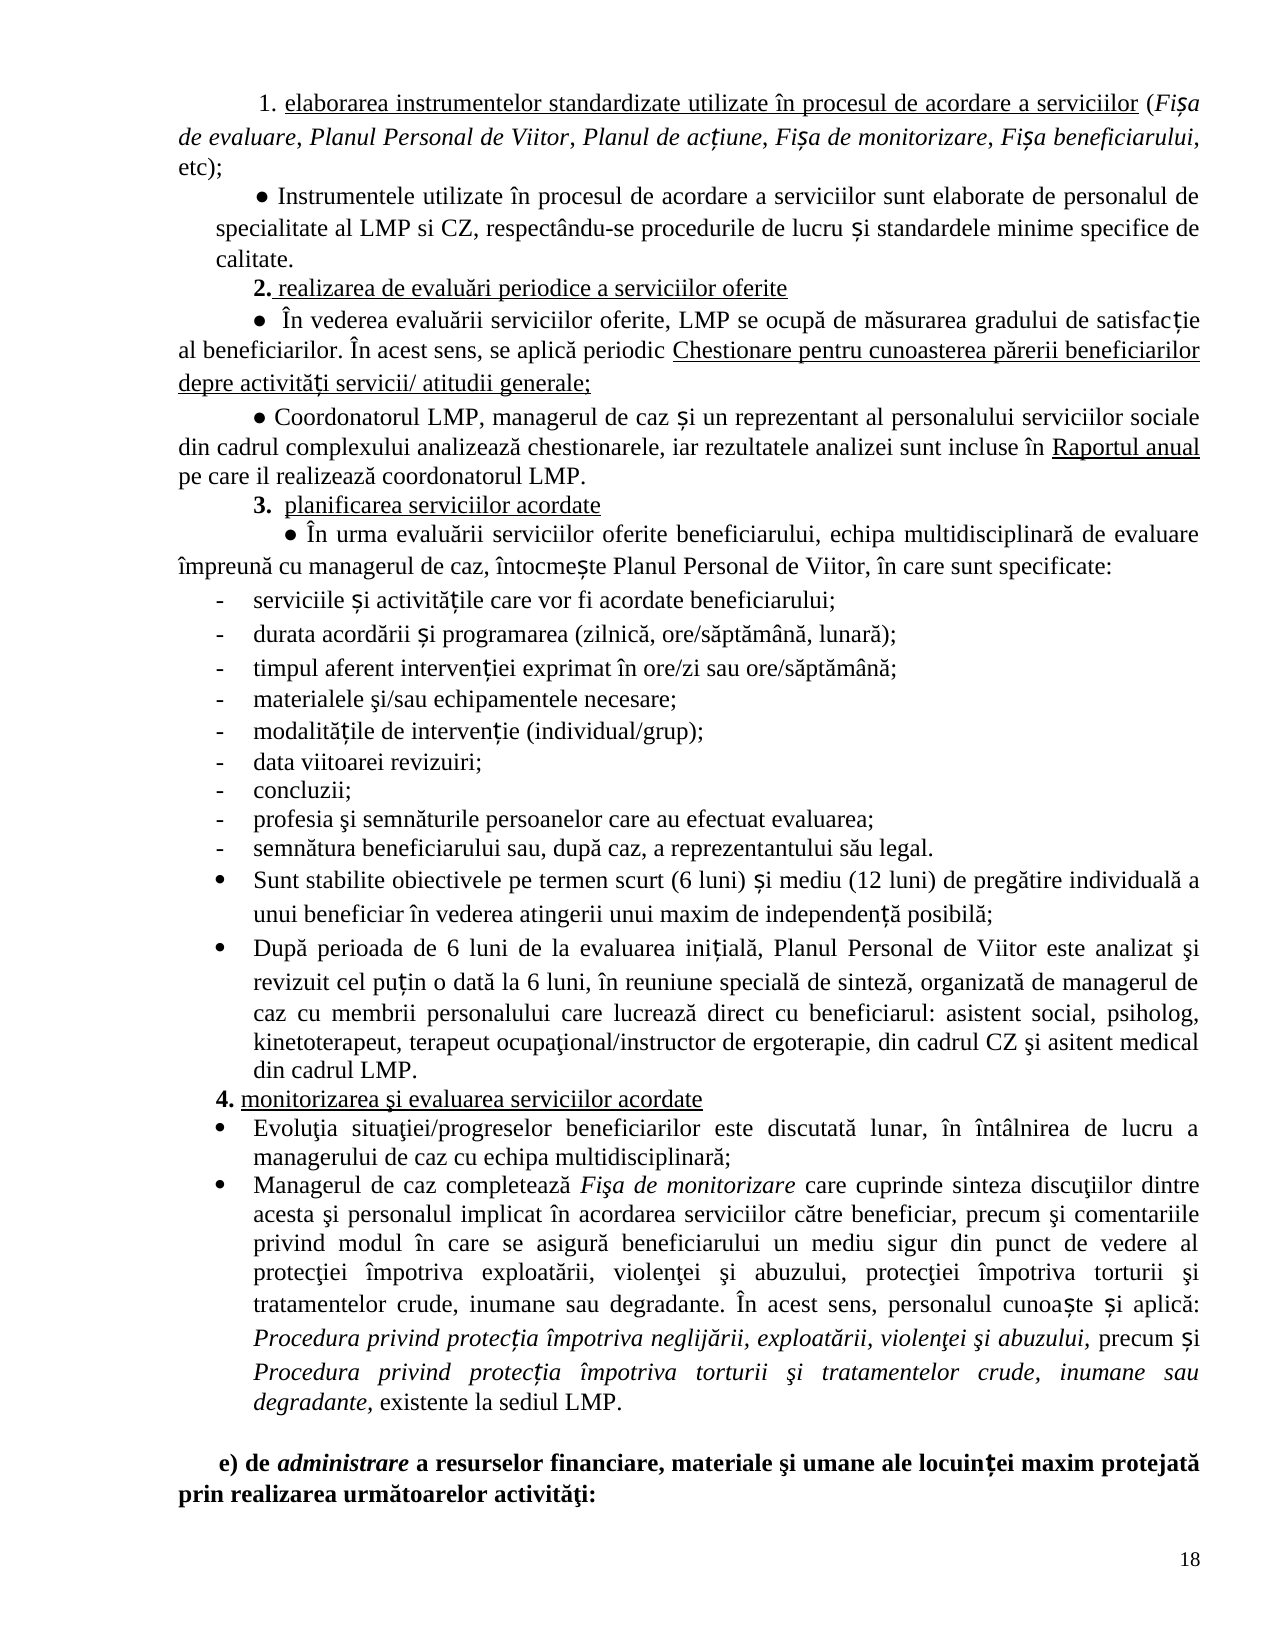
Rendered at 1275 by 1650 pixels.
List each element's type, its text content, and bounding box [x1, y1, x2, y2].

text 3. planificarea serviciilor acordate [178, 490, 1200, 519]
text e) de administrare a resurselor financiare, materiale şi umane ale locuinței maxim protejată prin realizarea următoarelor activităţi: [178, 1445, 1200, 1508]
text 1. elaborarea instrumentelor standardizate utilizate în procesul de acordare a serviciilor (Fișa de evaluare, Planul Personal de Viitor, Planul de acțiune, Fișa de monitorizare, Fișa beneficiarului, etc); [178, 84, 1200, 181]
text ● În vederea evaluării serviciilor oferite, LMP se ocupă de măsurarea gradului de satisfacție al beneficiarilor. În acest sens, se aplică periodic Chestionare pentru cunoasterea părerii beneficiarilor depre activități servicii/ atitudii generale; [178, 302, 1200, 398]
list concluzii; [216, 775, 1200, 804]
list timpul aferent intervenției exprimat în ore/zi sau ore/săptămână; [216, 650, 1200, 684]
list Sunt stabilite obiectivele pe termen scurt (6 luni) și mediu (12 luni) de pregătire individuală a unui beneficiar în vederea atingerii unui maxim de independență posibilă; [216, 862, 1200, 930]
text ● În urma evaluării serviciilor oferite beneficiarului, echipa multidisciplinară de evaluare împreună cu managerul de caz, întocmește Planul Personal de Viitor, în care sunt specificate: [178, 519, 1200, 582]
list durata acordării și programarea (zilnică, ore/săptămână, lunară); [216, 616, 1200, 650]
list După perioada de 6 luni de la evaluarea inițială, Planul Personal de Viitor este analizat şi revizuit cel puțin o dată la 6 luni, în reuniune specială de sinteză, organizată de managerul de caz cu membrii personalului care lucrează direct cu beneficiarul: asistent social, psiholog, kinetoterapeut, terapeut ocupaţional/instructor de ergoterapie, din cadrul CZ şi asitent medical din cadrul LMP. [216, 930, 1200, 1084]
list Evoluţia situaţiei/progreselor beneficiarilor este discutată lunar, în întâlnirea de lucru a managerului de caz cu echipa multidisciplinară; [216, 1113, 1200, 1170]
list Managerul de caz completează Fişa de monitorizare care cuprinde sinteza discuţiilor dintre acesta şi personalul implicat în acordarea serviciilor către beneficiar, precum şi comentariile privind modul în care se asigură beneficiarului un mediu sigur din punct de vedere al protecţiei împotriva exploatării, violenţei şi abuzului, protecţiei împotriva torturii şi tratamentelor crude, inumane sau degradante. În acest sens, personalul cunoaște și aplică: Procedura privind protecția împotriva neglijării, exploatării, violenţei şi abuzului, precum și Procedura privind protecția împotriva torturii şi tratamentelor crude, inumane sau degradante, existente la sediul LMP. [216, 1170, 1200, 1416]
list modalitățile de intervenție (individual/grup); [216, 712, 1200, 747]
list semnătura beneficiarului sau, după caz, a reprezentantului său legal. [216, 833, 1200, 862]
text ● Coordonatorul LMP, managerul de caz și un reprezentant al personalului serviciilor sociale din cadrul complexului analizează chestionarele, iar rezultatele analizei sunt incluse în Raportul anual pe care il realizează coordonatorul LMP. [178, 398, 1200, 490]
list data viitoarei revizuiri; [216, 747, 1200, 775]
list profesia şi semnăturile persoanelor care au efectuat evaluarea; [216, 804, 1200, 833]
text ● Instrumentele utilizate în procesul de acordare a serviciilor sunt elaborate de personalul de specialitate al LMP si CZ, respectându-se procedurile de lucru și standardele minime specifice de calitate. [216, 181, 1200, 273]
list serviciile și activitățile care vor fi acordate beneficiarului; [216, 582, 1200, 616]
text 4. monitorizarea şi evaluarea serviciilor acordate [216, 1084, 1200, 1113]
list materialele şi/sau echipamentele necesare; [216, 684, 1200, 712]
text 2. realizarea de evaluări periodice a serviciilor oferite [178, 273, 1200, 302]
